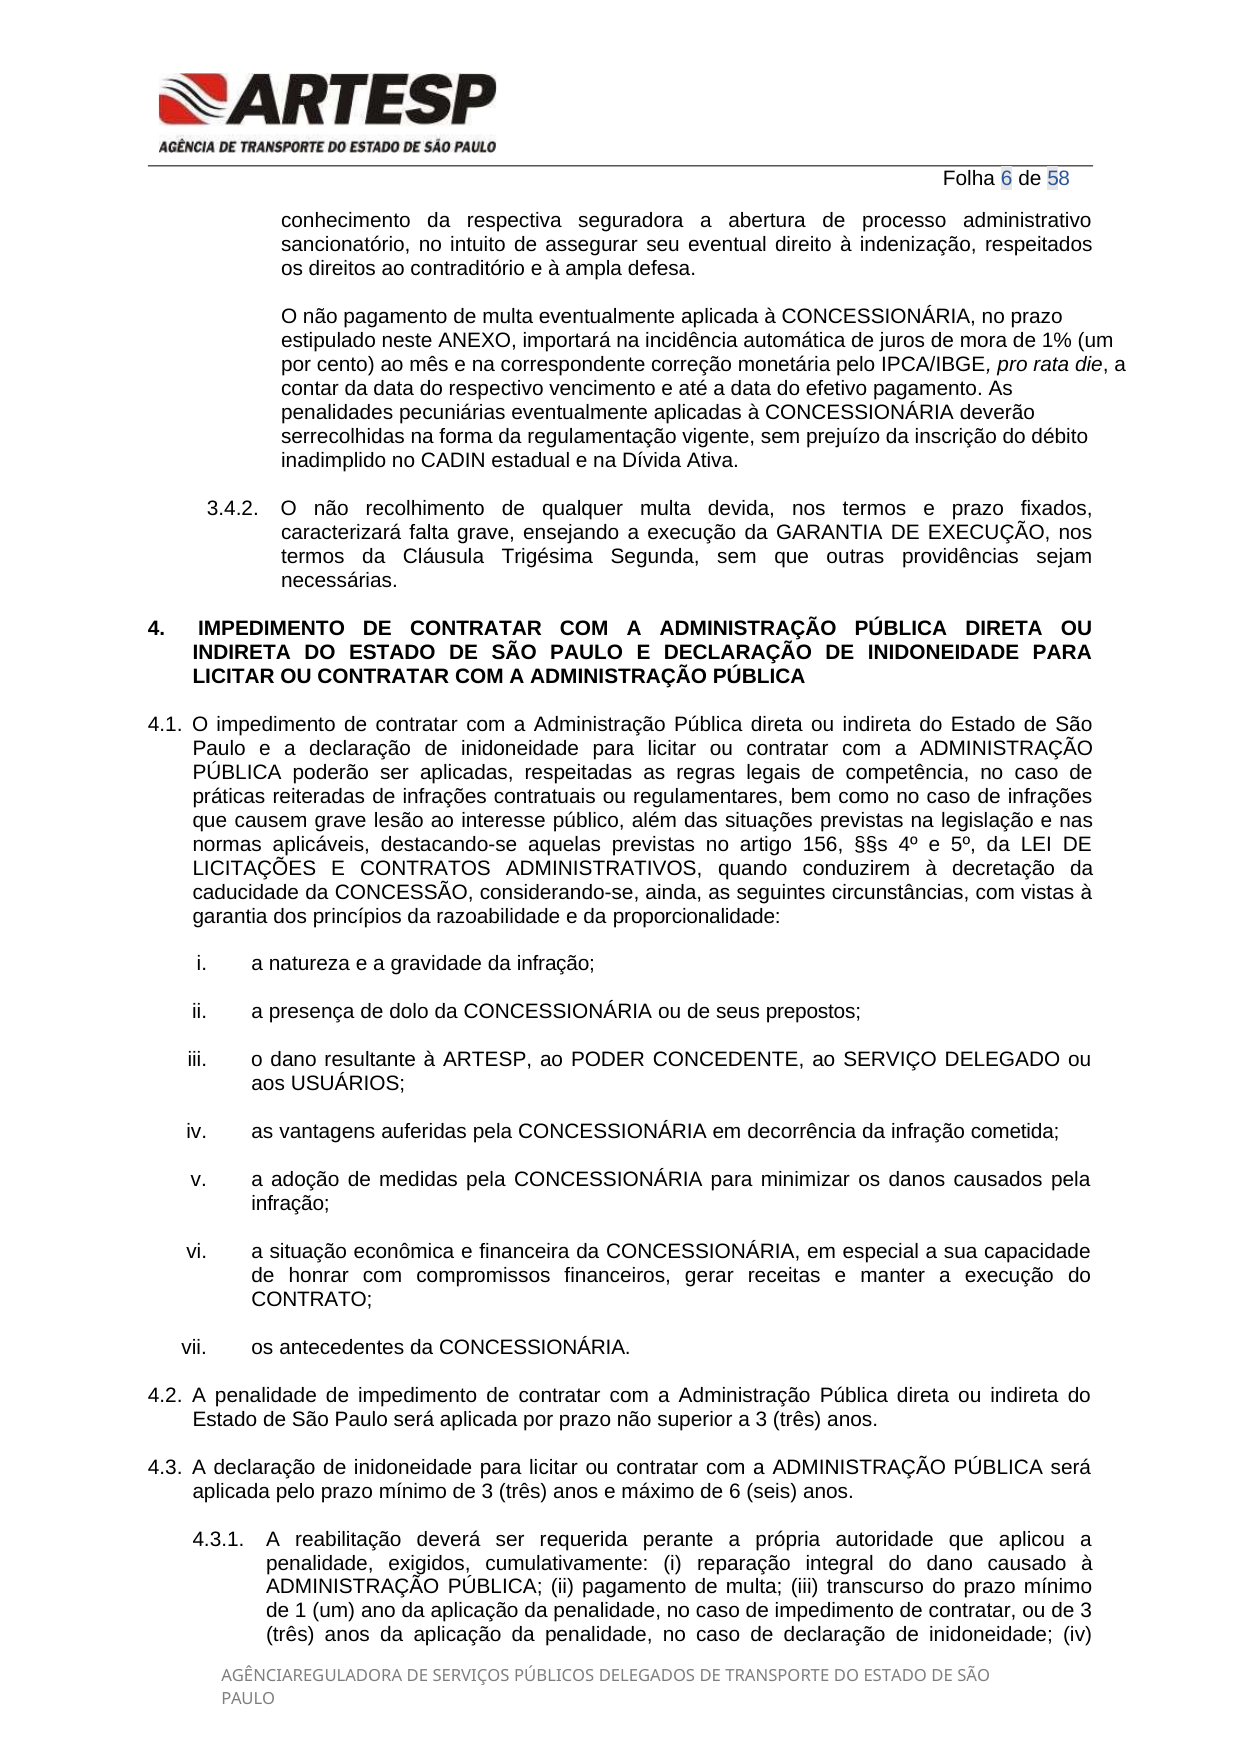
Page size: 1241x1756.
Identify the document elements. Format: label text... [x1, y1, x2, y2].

subtitle IMPEDIMENTO DE CONTRATAR COM A ADMINISTRAÇÃO PÚBLICA DIRETA OU INDIRETA DO ESTADO DE SÃO PAULO E DECLARAÇÃO DE INIDONEIDADE PARA LICITAR OU CONTRATAR COM A ADMINISTRAÇÃO PÚBLICA [148, 616, 1093, 688]
list A penalidade de impedimento de contratar com a Administração Pública direta ou indireta do Estado de São Paulo será aplicada por prazo não superior a 3 (três) anos. [148, 1383, 1092, 1431]
picture [158, 73, 497, 153]
list a presença de dolo da CONCESSIONÁRIA ou de seus prepostos; [192, 999, 1128, 1023]
list as vantagens auferidas pela CONCESSIONÁRIA em decorrência da infração cometida; [186, 1119, 1128, 1143]
list O não recolhimento de qualquer multa devida, nos termos e prazo fixados, caracterizará falta grave, ensejando a execução da GARANTIA DE EXECUÇÃO, nos termos da Cláusula Trigésima Segunda, sem que outras providências sejam necessárias. [207, 496, 1093, 592]
list a natureza e a gravidade da infração; [196, 951, 1128, 975]
list o dano resultante à ARTESP, ao PODER CONCEDENTE, ao SERVIÇO DELEGADO ou aos USUÁRIOS; [187, 1047, 1093, 1095]
list a situação econômica e financeira da CONCESSIONÁRIA, em especial a sua capacidade de honrar com compromissos financeiros, gerar receitas e manter a execução do CONTRATO; [186, 1239, 1092, 1311]
list a adoção de medidas pela CONCESSIONÁRIA para minimizar os danos causados pela infração; [190, 1167, 1092, 1215]
list os antecedentes da CONCESSIONÁRIA. [181, 1334, 1128, 1358]
text O não pagamento de multa eventualmente aplicada à CONCESSIONÁRIA, no prazo estipulado neste ANEXO, importará na incidência automática de juros de mora de 1% (um por cento) ao mês e na correspondente correção monetária pelo IPCA/IBGE, pro rata die, a contar da data do respectivo vencimento e até a data do efetivo pagamento. As penalidades pecuniárias eventualmente aplicadas à CONCESSIONÁRIA deverão serrecolhidas na forma da regulamentação vigente, sem prejuízo da inscrição do débito inadimplido no CADIN estadual e na Dívida Ativa. [281, 304, 1128, 472]
list O impedimento de contratar com a Administração Pública direta ou indireta do Estado de São Paulo e a declaração de inidoneidade para licitar ou contratar com a ADMINISTRAÇÃO PÚBLICA poderão ser aplicadas, respeitadas as regras legais de competência, no caso de práticas reiteradas de infrações contratuais ou regulamentares, bem como no caso de infrações que causem grave lesão ao interesse público, além das situações previstas na legislação e nas normas aplicáveis, destacando-se aquelas previstas no artigo 156, §§s 4º e 5º, da LEI DE LICITAÇÕES E CONTRATOS ADMINISTRATIVOS, quando conduzirem à decretação da caducidade da CONCESSÃO, considerando-se, ainda, as seguintes circunstâncias, com vistas à garantia dos princípios da razoabilidade e da proporcionalidade: [148, 712, 1093, 927]
list A declaração de inidoneidade para licitar ou contratar com a ADMINISTRAÇÃO PÚBLICA será aplicada pelo prazo mínimo de 3 (três) anos e máximo de 6 (seis) anos. [148, 1454, 1093, 1502]
